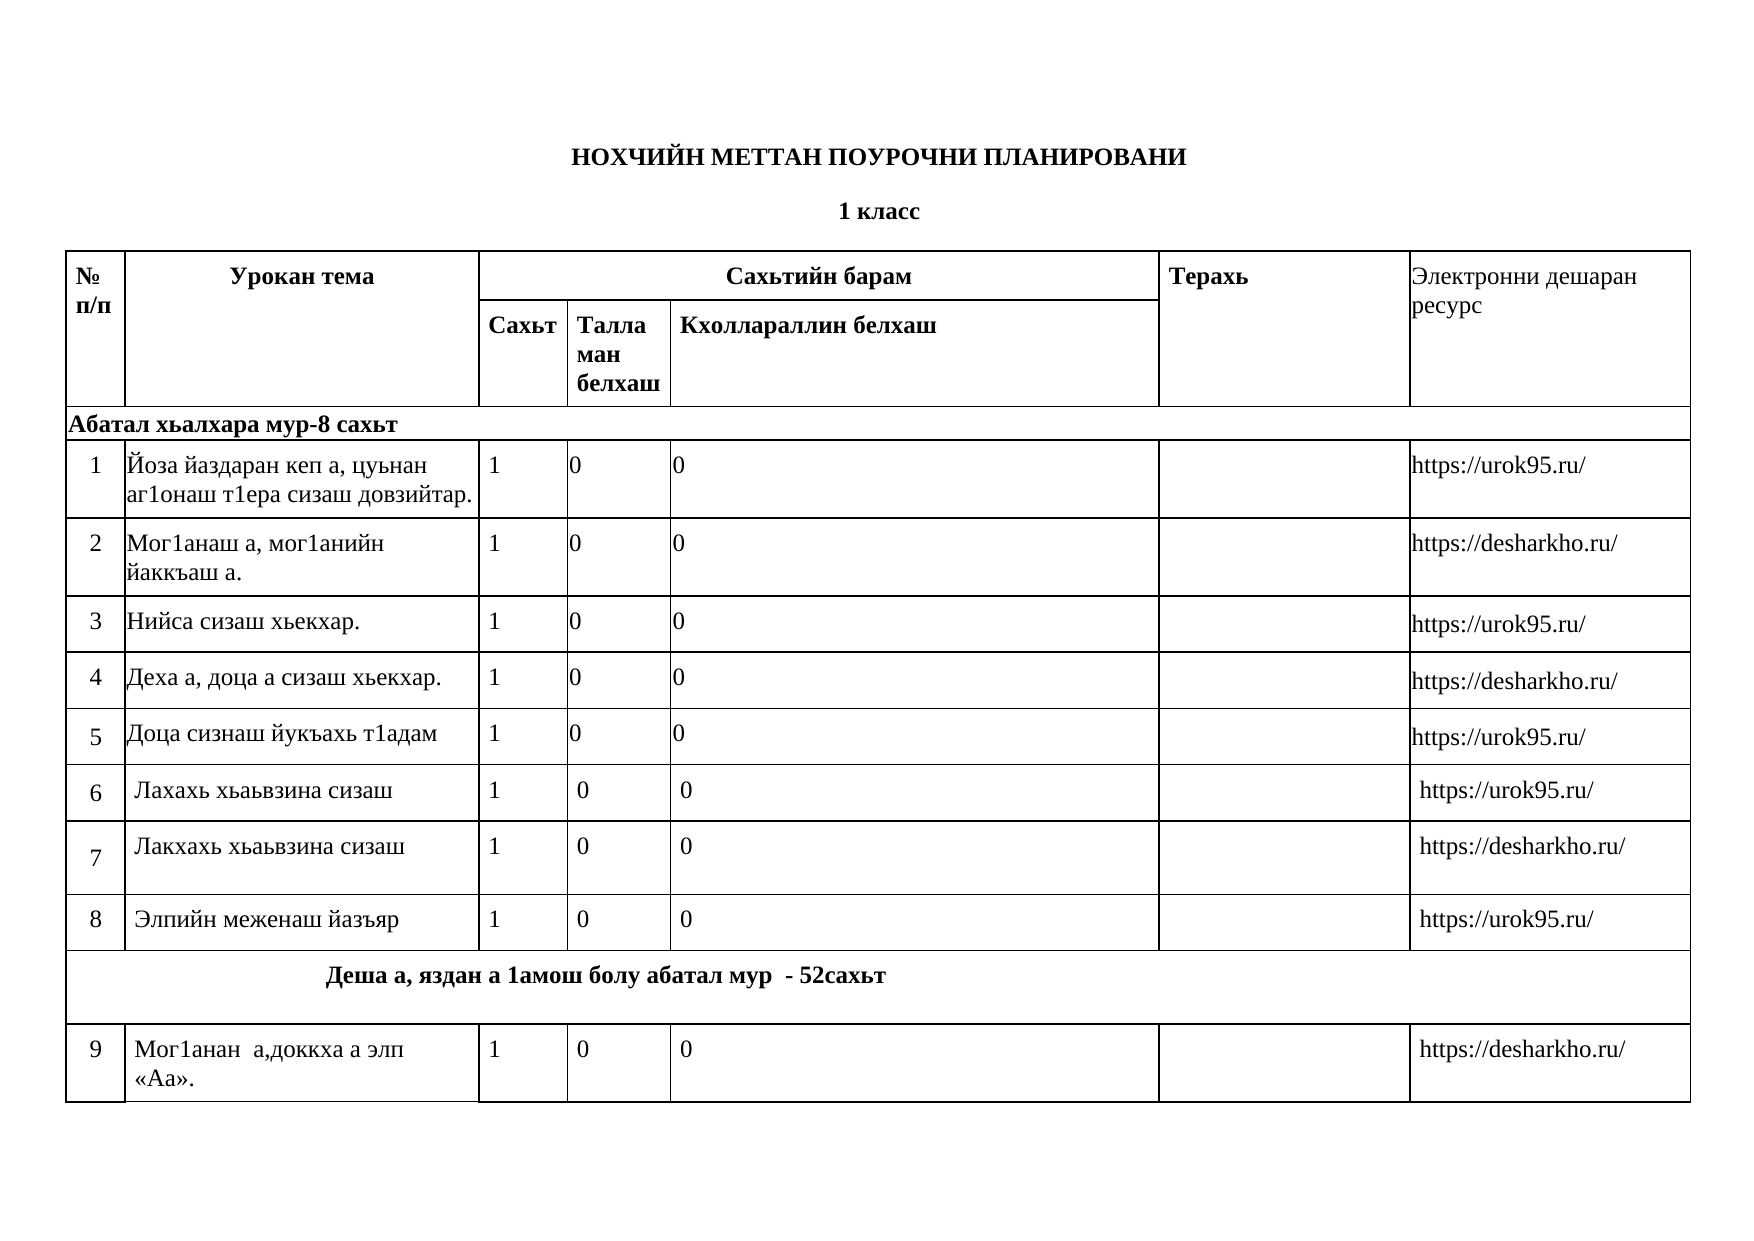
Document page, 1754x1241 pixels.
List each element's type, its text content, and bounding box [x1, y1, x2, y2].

table_cell 0 [671, 519, 1158, 595]
table_cell https://desharkho.ru/ [1411, 1025, 1690, 1101]
table_cell Лахахь хьаьвзина сизаш [126, 765, 478, 820]
table_cell 1 [480, 653, 567, 707]
table_cell [1160, 765, 1409, 820]
table_cell https://desharkho.ru/ [1411, 822, 1690, 894]
table_header Терахь [1160, 252, 1409, 406]
table_cell 9 [67, 1025, 124, 1101]
table_cell 7 [67, 822, 124, 894]
table_cell 1 [480, 765, 567, 820]
table_cell 0 [671, 441, 1158, 517]
table_cell 1 [480, 519, 567, 595]
table_header Урокан тема [126, 252, 478, 406]
table_cell 0 [671, 822, 1158, 894]
table_cell [1160, 597, 1409, 651]
table_cell 0 [671, 895, 1158, 949]
table_cell 2 [67, 519, 124, 595]
table_cell 1 [67, 441, 124, 517]
text НОХЧИЙН МЕТТАН ПОУРОЧНИ ПЛАНИРОВАНИ [112, 142, 1646, 171]
table_cell https://desharkho.ru/ [1411, 653, 1690, 707]
table_cell Лакхахь хьаьвзина сизаш [126, 822, 478, 894]
table_cell 0 [671, 653, 1158, 707]
table_cell 0 [568, 709, 670, 764]
table_cell 0 [671, 709, 1158, 764]
table_cell 1 [480, 822, 567, 894]
table_cell 5 [67, 709, 124, 764]
table_cell [1160, 895, 1409, 949]
table_cell Нийса сизаш хьекхар. [126, 597, 478, 651]
table_cell https://desharkho.ru/ [1411, 519, 1690, 595]
table_cell 0 [671, 1025, 1158, 1101]
table_cell [1160, 709, 1409, 764]
table_header № п/п [67, 252, 124, 406]
table_cell 1 [480, 441, 567, 517]
table_cell [1160, 519, 1409, 595]
table_cell 1 [480, 895, 567, 949]
table_cell Сахьт [480, 301, 567, 406]
table_cell 0 [568, 1025, 670, 1101]
table_cell [1160, 822, 1409, 894]
table_cell https://urok95.ru/ [1411, 597, 1690, 651]
table_cell 0 [568, 519, 670, 595]
table_cell Абатал хьалхара мур-8 сахьт [67, 407, 1690, 439]
table_cell Мог1анан а,доккха а элп «Аа». [126, 1025, 478, 1101]
table_cell 1 [480, 597, 567, 651]
table_cell 0 [568, 441, 670, 517]
table_cell https://urok95.ru/ [1411, 441, 1690, 517]
table_cell Деша а, яздан а 1амош болу абатал мур - 52сахьт [67, 951, 1690, 1023]
table_cell [1160, 653, 1409, 707]
table_cell [1160, 441, 1409, 517]
table_cell 8 [67, 895, 124, 949]
table_cell Деха а, доца а сизаш хьекхар. [126, 653, 478, 707]
table_cell Элпийн меженаш йазъяр [126, 895, 478, 949]
table_cell 0 [568, 895, 670, 949]
table_cell [1160, 1025, 1409, 1101]
text 1 класс [112, 196, 1646, 225]
table_cell 0 [568, 765, 670, 820]
table_cell 6 [67, 765, 124, 820]
table_cell 1 [480, 1025, 567, 1101]
table_cell 3 [67, 597, 124, 651]
table_cell Талламан белхаш [568, 301, 670, 406]
table_cell Кхоллараллин белхаш [671, 301, 1158, 406]
table_cell 1 [480, 709, 567, 764]
table_cell 0 [671, 597, 1158, 651]
table_cell https://urok95.ru/ [1411, 709, 1690, 764]
table_cell 0 [671, 765, 1158, 820]
table_cell Мог1анаш а, мог1анийн йаккъаш а. [126, 519, 478, 595]
table_cell Доца сизнаш йукъахь т1адам [126, 709, 478, 764]
table_cell https://urok95.ru/ [1411, 765, 1690, 820]
table_cell 4 [67, 653, 124, 707]
table_cell 0 [568, 653, 670, 707]
table_cell Йоза йаздаран кеп а, цуьнан аг1онаш т1ера сизаш довзийтар. [126, 441, 478, 517]
table_header Электронни дешаран ресурс [1411, 252, 1690, 406]
table_cell 0 [568, 822, 670, 894]
table_header Сахьтийн барам [480, 252, 1158, 299]
table_cell 0 [568, 597, 670, 651]
table_cell https://urok95.ru/ [1411, 895, 1690, 949]
